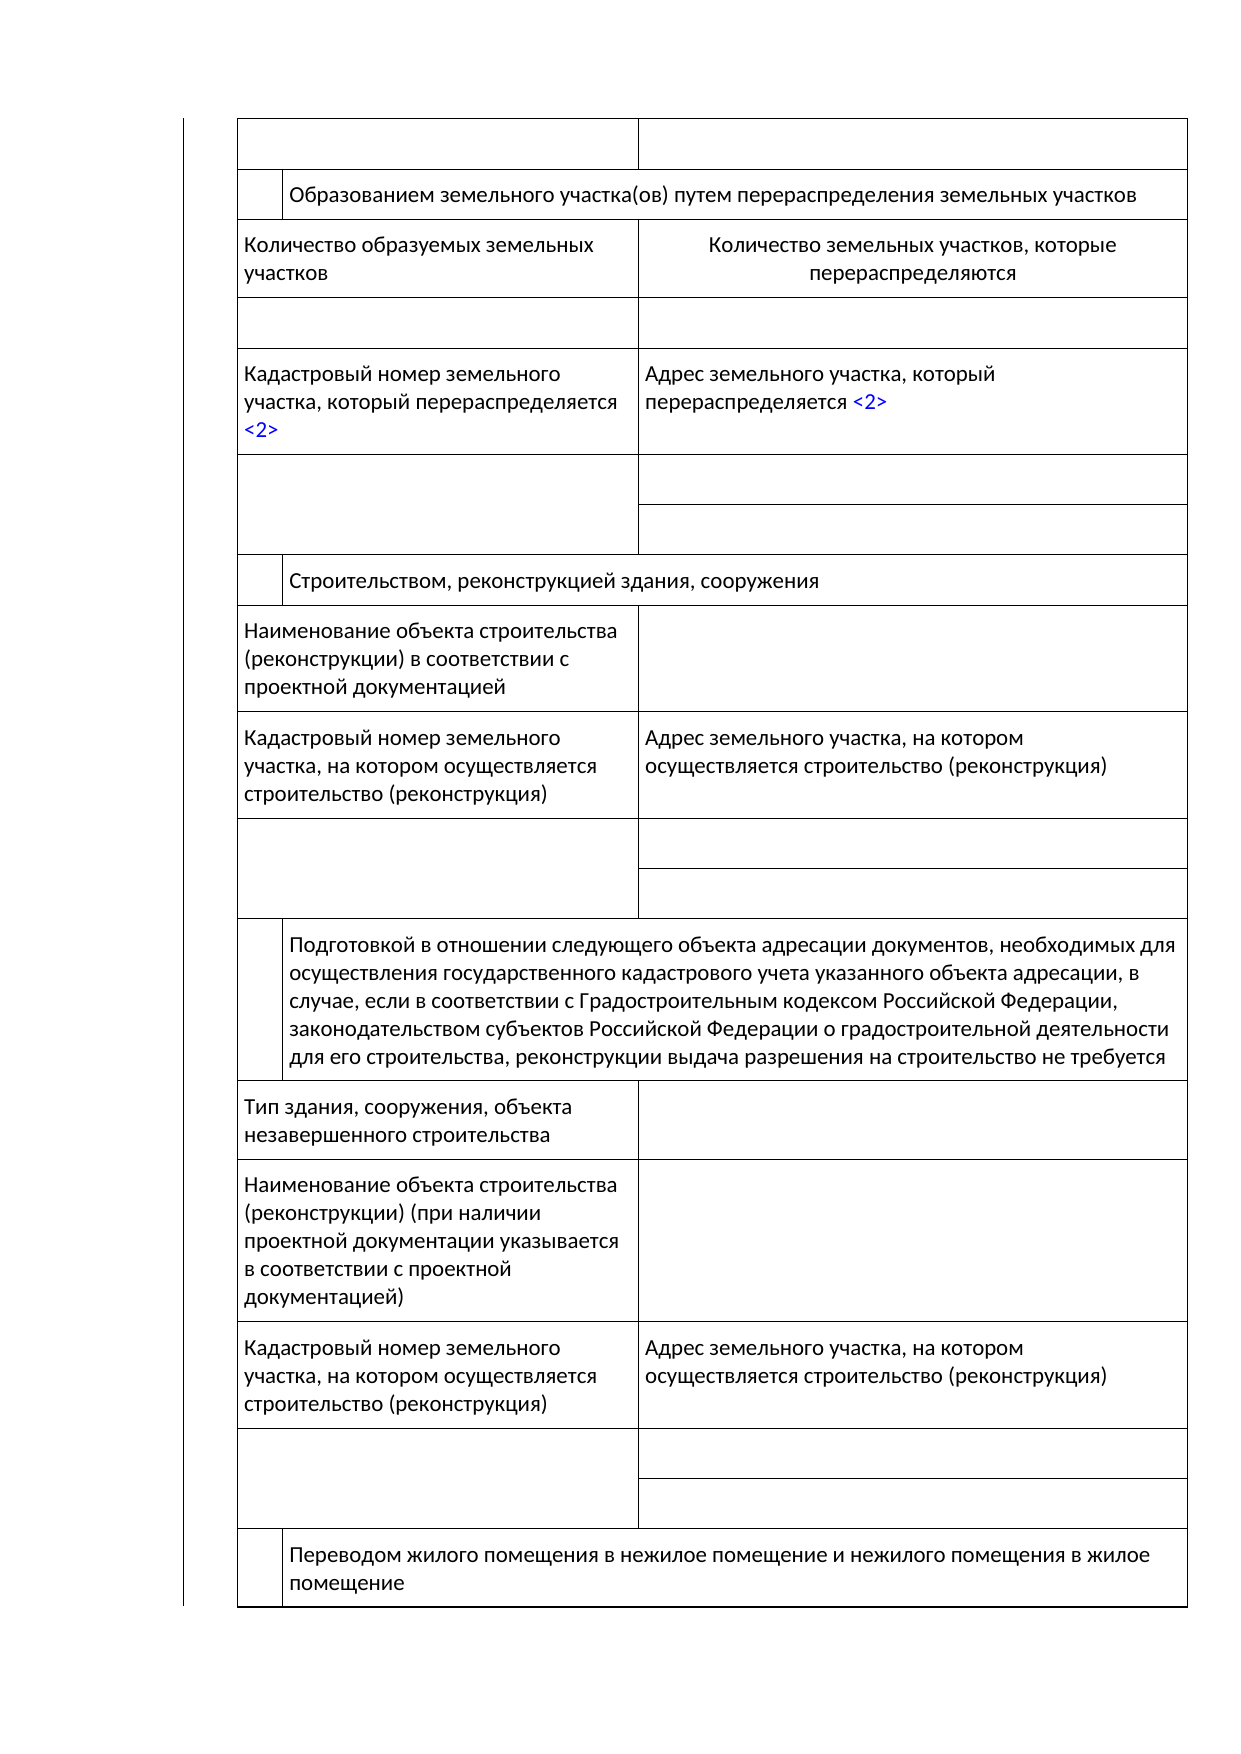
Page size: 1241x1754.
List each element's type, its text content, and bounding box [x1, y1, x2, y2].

table_cell [238, 919, 282, 1080]
table_cell Кадастровый номер земельного участка, на котором осуществляется строительство (реконструкция) [238, 712, 638, 817]
table_cell Наименование объекта строительства (реконструкции) в соответствии с проектной документацией [238, 606, 638, 711]
table_cell Подготовкой в отношении следующего объекта адресации документов, необходимых для осуществления государственного кадастрового учета указанного объекта адресации, в случае, если в соответствии с Градостроительным кодексом Российской Федерации, законодательством субъектов Российской Федерации о градостроительной деятельности для его строительства, реконструкции выдача разрешения на строительство не требуется [283, 919, 1187, 1080]
table_cell [639, 1160, 1187, 1321]
table_cell [639, 298, 1187, 347]
table_cell [238, 555, 282, 605]
table_cell [639, 1081, 1187, 1159]
table_cell [238, 119, 638, 168]
table_cell [639, 1429, 1187, 1478]
table_cell Строительством, реконструкцией здания, сооружения [283, 555, 1187, 605]
table_cell [639, 455, 1187, 504]
table_cell [238, 1529, 282, 1606]
table_cell [639, 606, 1187, 711]
table_cell Адрес земельного участка, который перераспределяется <2> [639, 349, 1187, 454]
table_cell [238, 1429, 638, 1528]
table_cell [238, 455, 638, 554]
table_cell [639, 505, 1187, 554]
table_cell [238, 298, 638, 347]
table_cell Переводом жилого помещения в нежилое помещение и нежилого помещения в жилое помещение [283, 1529, 1187, 1606]
table_cell Кадастровый номер земельного участка, на котором осуществляется строительство (реконструкция) [238, 1322, 638, 1427]
table_cell Адрес земельного участка, на котором осуществляется строительство (реконструкция) [639, 1322, 1187, 1427]
table_cell [639, 869, 1187, 918]
table_cell Тип здания, сооружения, объекта незавершенного строительства [238, 1081, 638, 1159]
table_cell [238, 170, 282, 219]
table_cell [639, 819, 1187, 868]
table_cell Кадастровый номер земельного участка, который перераспределяется <2> [238, 349, 638, 454]
table_cell Адрес земельного участка, на котором осуществляется строительство (реконструкция) [639, 712, 1187, 817]
table_cell Количество земельных участков, которые перераспределяются [639, 220, 1187, 297]
table_cell Образованием земельного участка(ов) путем перераспределения земельных участков [283, 170, 1187, 219]
table_cell [639, 119, 1187, 168]
table_cell Количество образуемых земельных участков [238, 220, 638, 297]
table_cell [639, 1479, 1187, 1528]
table_cell [238, 819, 638, 918]
table_cell Наименование объекта строительства (реконструкции) (при наличии проектной документации указывается в соответствии с проектной документацией) [238, 1160, 638, 1321]
